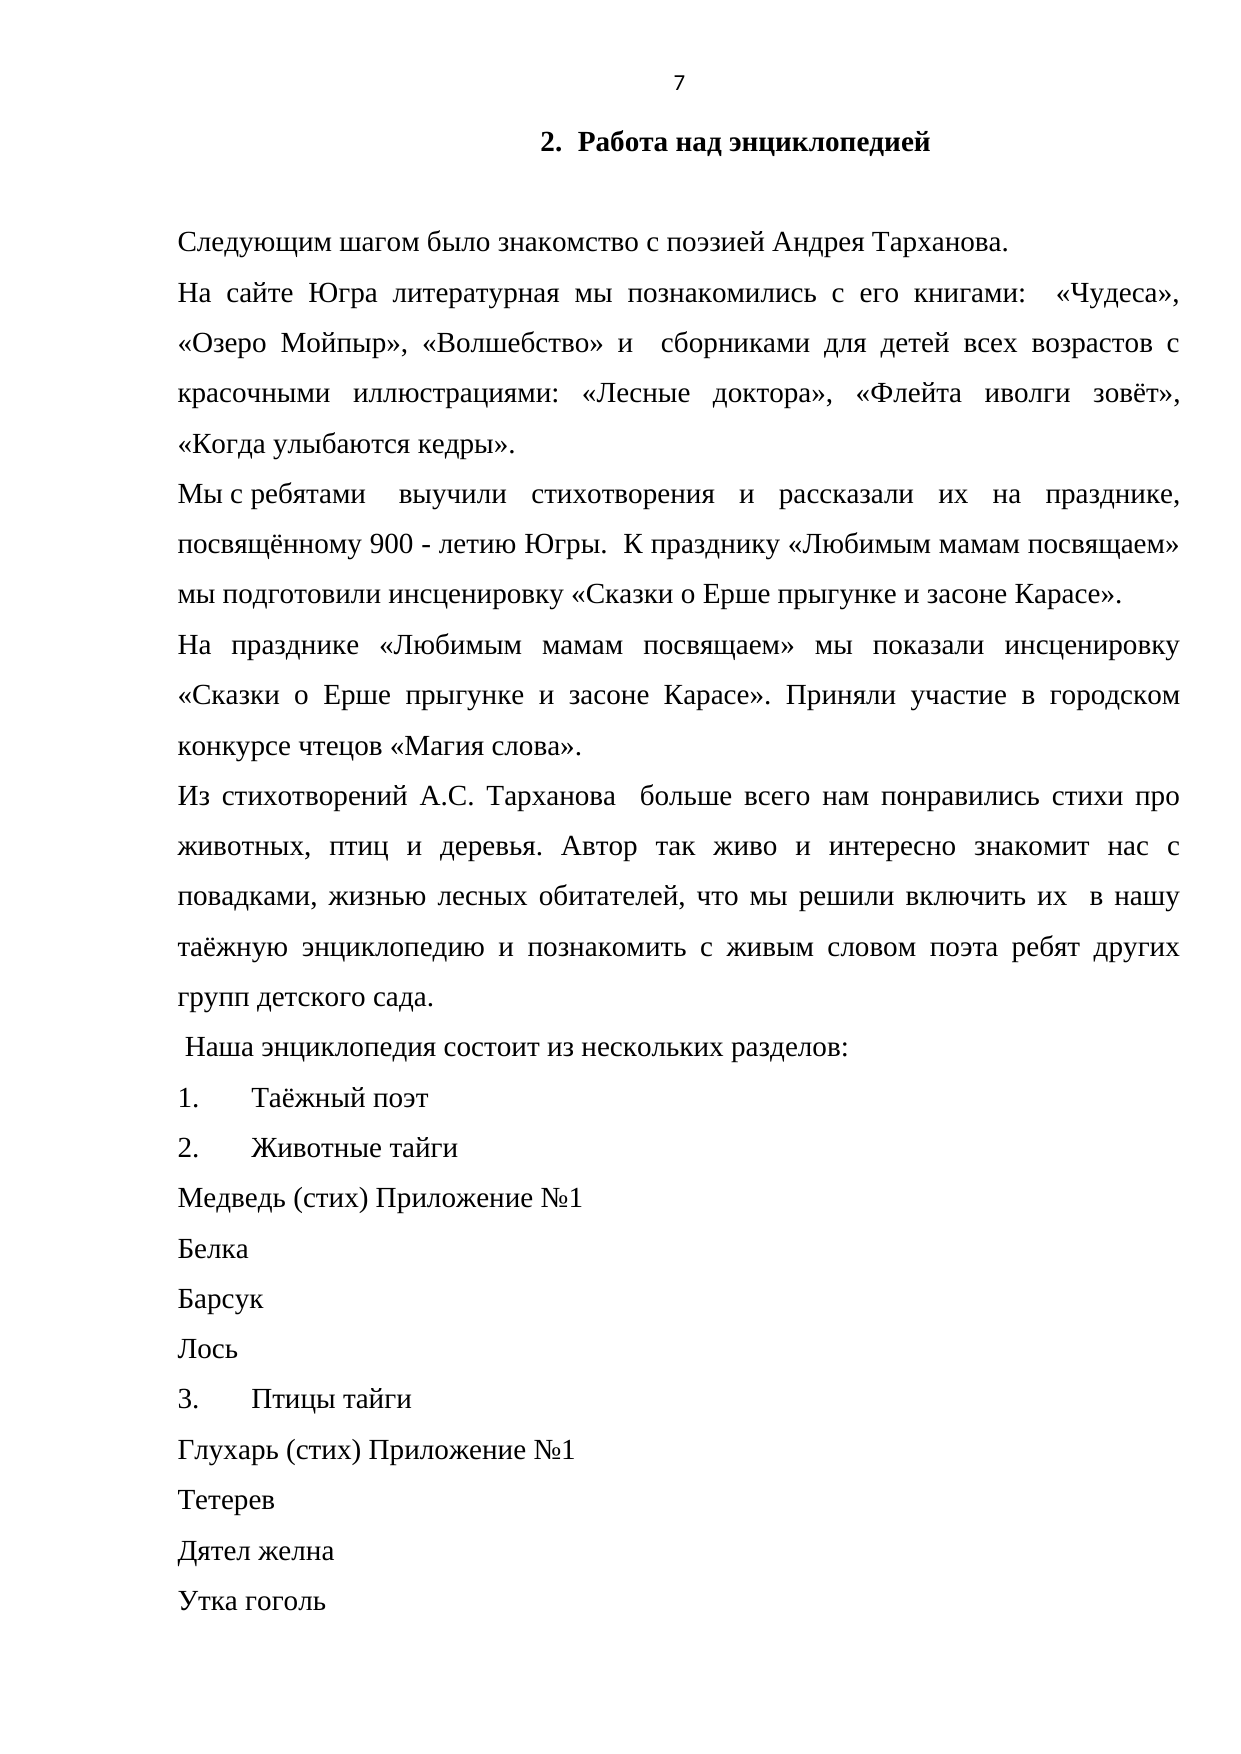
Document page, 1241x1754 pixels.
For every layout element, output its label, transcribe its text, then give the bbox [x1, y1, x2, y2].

text Барсук [177, 1281, 1181, 1314]
text Медведь (стих) Приложение №1 [177, 1180, 1181, 1214]
text Следующим шагом было знакомство с поэзией Андрея Тарханова. [177, 224, 1181, 258]
text 2. Животные тайги [177, 1130, 1181, 1164]
text Из стихотворений А.С. Тарханова больше всего нам понравились стихи про животных, птиц и деревья. Автор так живо и интересно знакомит нас с повадками, жизнью лесных обитателей, что мы решили включить их в нашу таёжную энциклопедию и познакомить с живым словом поэта ребят других групп детского сада. [177, 778, 1181, 1013]
text Утка гоголь [177, 1583, 1181, 1616]
text На сайте Югра литературная мы познакомились с его книгами: «Чудеса», «Озеро Мойпыр», «Волшебство» и сборниками для детей всех возрастов с красочными иллюстрациями: «Лесные доктора», «Флейта иволги зовёт», «Когда улыбаются кедры». [177, 275, 1181, 459]
text Наша энциклопедия состоит из нескольких разделов: [177, 1029, 1181, 1063]
text Глухарь (стих) Приложение №1 [177, 1432, 1181, 1466]
text Тетерев [177, 1482, 1181, 1516]
text 1. Таёжный поэт [177, 1080, 1181, 1113]
text Дятел желна [177, 1533, 1181, 1566]
text На празднике «Любимым мамам посвящаем» мы показали инсценировку «Сказки о Ерше прыгунке и засоне Карасе». Приняли участие в городском конкурсе чтецов «Магия слова». [177, 627, 1181, 761]
text Лось [177, 1331, 1181, 1365]
text Белка [177, 1231, 1181, 1264]
list Работа над энциклопедией [290, 124, 1181, 157]
text Мы с ребятами выучили стихотворения и рассказали их на празднике, посвящённому 900 - летию Югры. К празднику «Любимым мамам посвящаем» мы подготовили инсценировку «Сказки о Ерше прыгунке и засоне Карасе». [177, 476, 1181, 610]
text 3. Птицы тайги [177, 1382, 1181, 1415]
